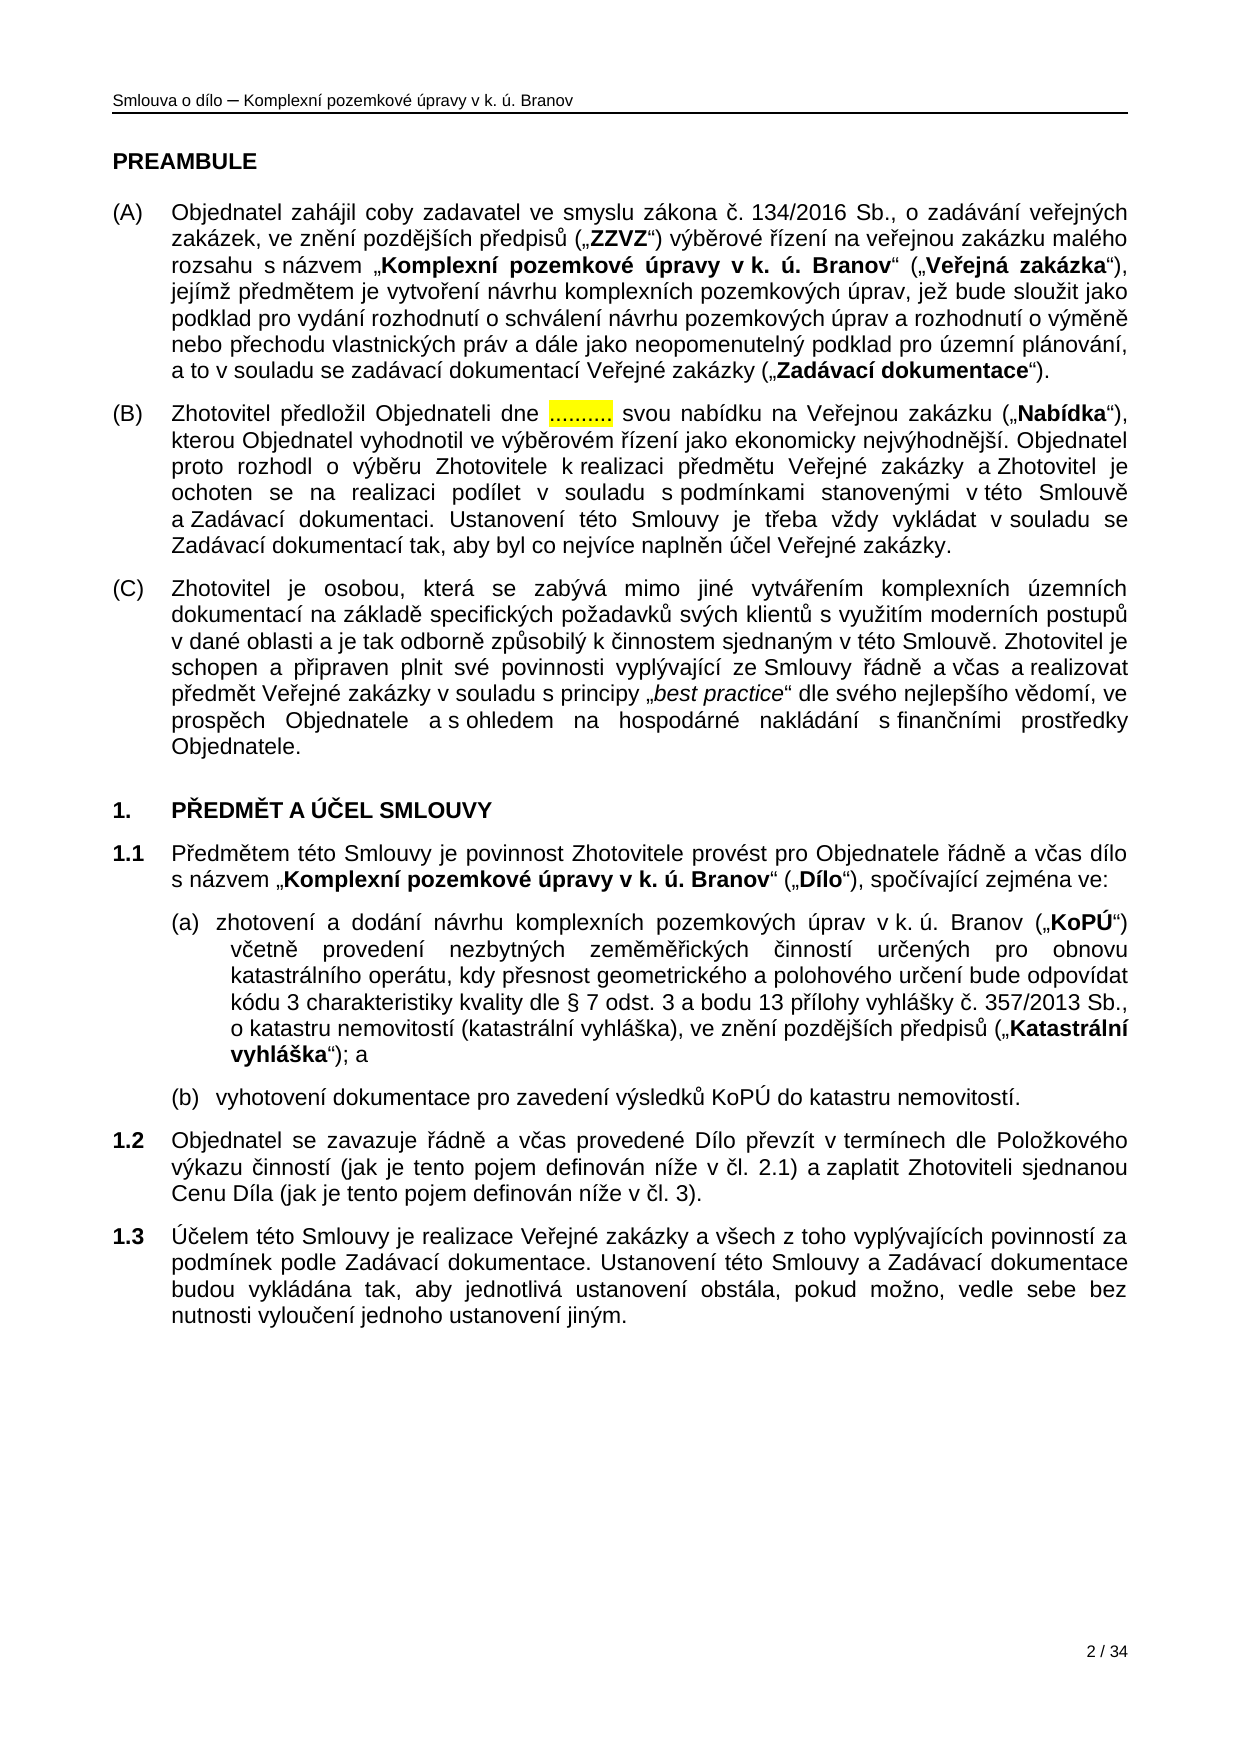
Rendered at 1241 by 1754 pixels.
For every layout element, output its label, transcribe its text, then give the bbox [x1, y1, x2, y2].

text zhotovení a dodání návrhu komplexních pozemkových úprav v k. ú. Branov („KoPÚ“) včetně provedení nezbytných zeměměřických činností určených pro obnovu katastrálního operátu, kdy přesnost geometrického a polohového určení bude odpovídat kódu 3 charakteristiky kvality dle § 7 odst. 3 a bodu 13 přílohy vyhlášky č. 357/2013 Sb., o katastru nemovitostí (katastrální vyhláška), ve znění pozdějších předpisů („Katastrální vyhláška“); a [171, 909, 1128, 1067]
subtitle Preambule [112, 148, 1128, 174]
text Zhotovitel předložil Objednateli dne .......... svou nabídku na Veřejnou zakázku („Nabídka“), kterou Objednatel vyhodnotil ve výběrovém řízení jako ekonomicky nejvýhodnější. Objednatel proto rozhodl o výběru Zhotovitele k realizaci předmětu Veřejné zakázky a Zhotovitel je ochoten se na realizaci podílet v souladu s podmínkami stanovenými v této Smlouvě a Zadávací dokumentaci. Ustanovení této Smlouvy je třeba vždy vykládat v souladu se Zadávací dokumentací tak, aby byl co nejvíce naplněn účel Veřejné zakázky. [112, 400, 1128, 558]
text Zhotovitel je osobou, která se zabývá mimo jiné vytvářením komplexních územních dokumentací na základě specifických požadavků svých klientů s využitím moderních postupů v dané oblasti a je tak odborně způsobilý k činnostem sjednaným v této Smlouvě. Zhotovitel je schopen a připraven plnit své povinnosti vyplývající ze Smlouvy řádně a včas a realizovat předmět Veřejné zakázky v souladu s principy „best practice“ dle svého nejlepšího vědomí, ve prospěch Objednatele a s ohledem na hospodárné nakládání s finančními prostředky Objednatele. [112, 575, 1128, 759]
text Účelem této Smlouvy je realizace Veřejné zakázky a všech z toho vyplývajících povinností za podmínek podle Zadávací dokumentace. Ustanovení této Smlouvy a Zadávací dokumentace budou vykládána tak, aby jednotlivá ustanovení obstála, pokud možno, vedle sebe bez nutnosti vyloučení jednoho ustanovení jiným. [112, 1223, 1128, 1328]
text Předmětem této Smlouvy je povinnost Zhotovitele provést pro Objednatele řádně a včas dílo s názvem „Komplexní pozemkové úpravy v k. ú. Branov“ („Dílo“), spočívající zejména ve: [112, 840, 1128, 893]
text Objednatel se zavazuje řádně a včas provedené Dílo převzít v termínech dle Položkového výkazu činností (jak je tento pojem definován níže v čl. 2.1) a zaplatit Zhotoviteli sjednanou Cenu Díla (jak je tento pojem definován níže v čl. 3). [112, 1127, 1128, 1206]
text vyhotovení dokumentace pro zavedení výsledků KoPÚ do katastru nemovitostí. [171, 1084, 1128, 1111]
text Předmět a účel smlouvy [112, 797, 1128, 823]
text Objednatel zahájil coby zadavatel ve smyslu zákona č. 134/2016 Sb., o zadávání veřejných zakázek, ve znění pozdějších předpisů („ZZVZ“) výběrové řízení na veřejnou zakázku malého rozsahu s názvem „Komplexní pozemkové úpravy v k. ú. Branov“ („Veřejná zakázka“), jejímž předmětem je vytvoření návrhu komplexních pozemkových úprav, jež bude sloužit jako podklad pro vydání rozhodnutí o schválení návrhu pozemkových úprav a rozhodnutí o výměně nebo přechodu vlastnických práv a dále jako neopomenutelný podklad pro územní plánování, a to v souladu se zadávací dokumentací Veřejné zakázky („Zadávací dokumentace“). [112, 199, 1128, 383]
